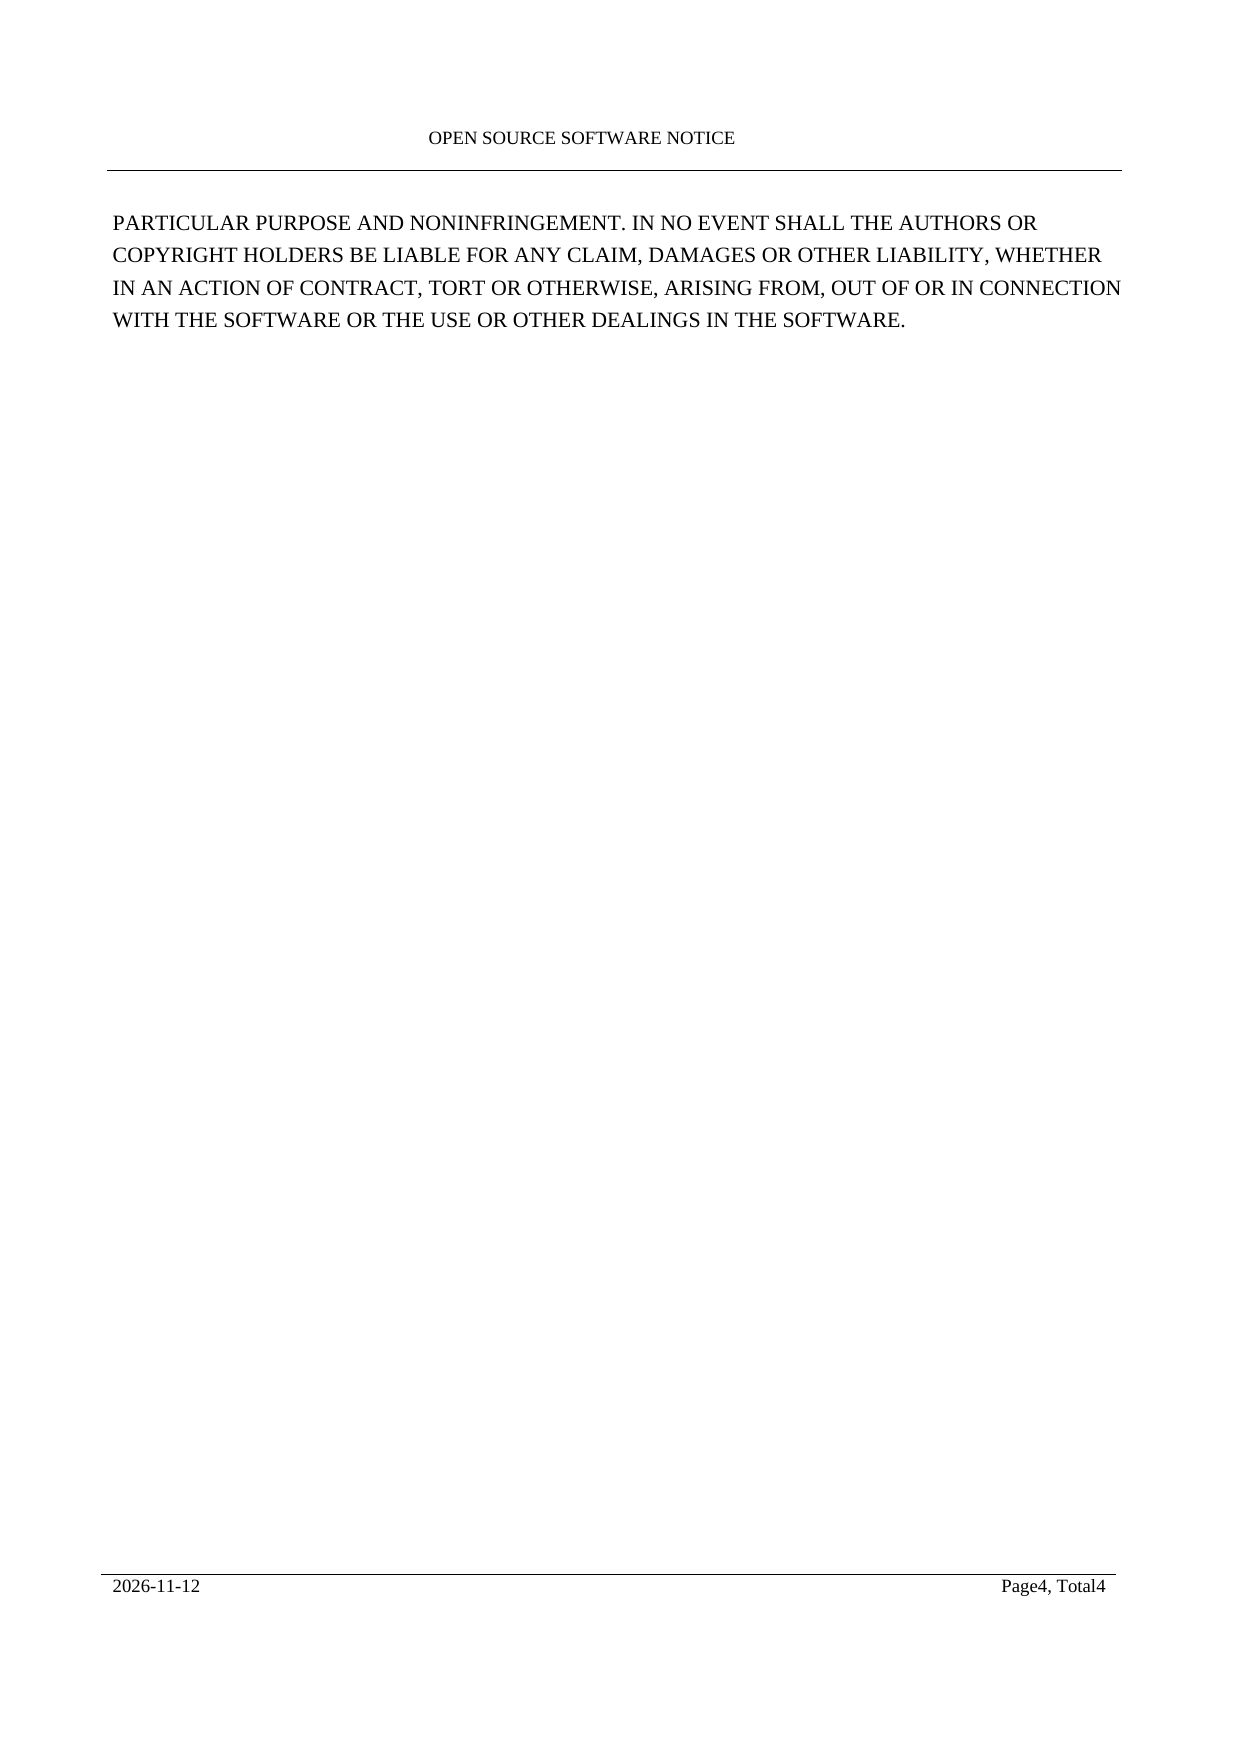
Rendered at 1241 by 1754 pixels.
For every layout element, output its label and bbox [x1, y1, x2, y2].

text [112, 206, 1128, 336]
